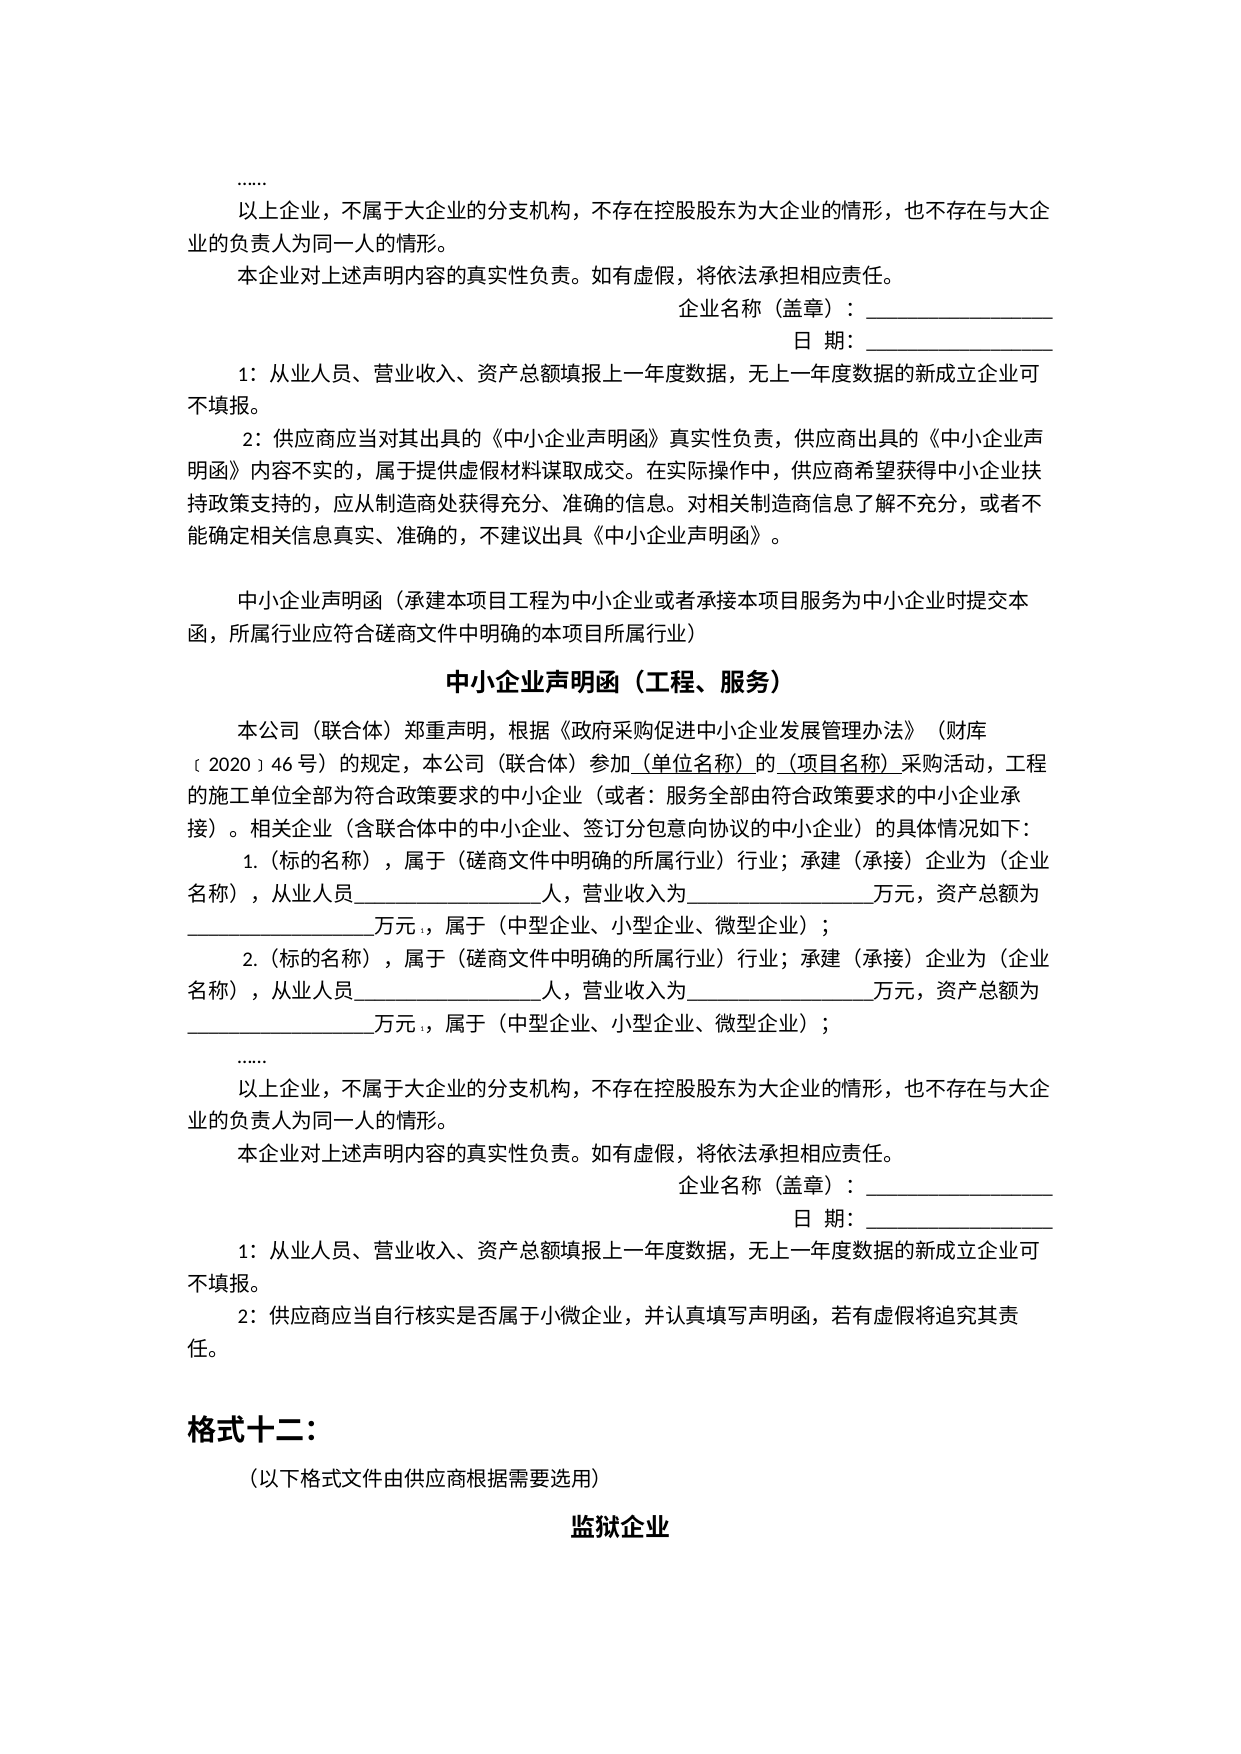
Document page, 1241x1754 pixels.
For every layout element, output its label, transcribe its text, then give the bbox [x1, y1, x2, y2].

text 日 期：__________________ [187, 1202, 1053, 1234]
text 以上企业，不属于大企业的分支机构，不存在控股股东为大企业的情形，也不存在与大企业的负责人为同一人的情形。 [187, 1072, 1053, 1137]
text 企业名称（盖章）：__________________ [187, 292, 1053, 324]
text （以下格式文件由供应商根据需要选用） [187, 1462, 1053, 1494]
text 1.（标的名称），属于（磋商文件中明确的所属行业）行业；承建（承接）企业为（企业名称），从业人员__________________人，营业收入为__________________万元，资产总额为__________________万元1，属于（中型企业、小型企业、微型企业）； [187, 844, 1053, 942]
text 2.（标的名称），属于（磋商文件中明确的所属行业）行业；承建（承接）企业为（企业名称），从业人员__________________人，营业收入为__________________万元，资产总额为__________________万元1，属于（中型企业、小型企业、微型企业）； [187, 942, 1053, 1039]
text 本公司（联合体）郑重声明，根据《政府采购促进中小企业发展管理办法》（财库﹝2020﹞46 号）的规定，本公司（联合体）参加（单位名称）的（项目名称）采购活动，工程的施工单位全部为符合政策要求的中小企业（或者：服务全部由符合政策要求的中小企业承接）。相关企业（含联合体中的中小企业、签订分包意向协议的中小企业）的具体情况如下： [187, 714, 1053, 844]
text …… [187, 162, 1053, 194]
text 以上企业，不属于大企业的分支机构，不存在控股股东为大企业的情形，也不存在与大企业的负责人为同一人的情形。 [187, 194, 1053, 259]
text 1：从业人员、营业收入、资产总额填报上一年度数据，无上一年度数据的新成立企业可不填报。 [187, 357, 1053, 422]
text 2：供应商应当自行核实是否属于小微企业，并认真填写声明函，若有虚假将追究其责任。 [187, 1299, 1053, 1364]
text 本企业对上述声明内容的真实性负责。如有虚假，将依法承担相应责任。 [187, 1137, 1053, 1169]
text 格式十二： [187, 1397, 1053, 1462]
text 本企业对上述声明内容的真实性负责。如有虚假，将依法承担相应责任。 [187, 259, 1053, 292]
text 企业名称（盖章）：__________________ [187, 1169, 1053, 1202]
text …… [187, 1039, 1053, 1072]
text 中小企业声明函（工程、服务） [187, 649, 1053, 714]
text 1：从业人员、营业收入、资产总额填报上一年度数据，无上一年度数据的新成立企业可不填报。 [187, 1234, 1053, 1299]
text 2：供应商应当对其出具的《中小企业声明函》真实性负责，供应商出具的《中小企业声明函》内容不实的，属于提供虚假材料谋取成交。在实际操作中，供应商希望获得中小企业扶持政策支持的，应从制造商处获得充分、准确的信息。对相关制造商信息了解不充分，或者不能确定相关信息真实、准确的，不建议出具《中小企业声明函》。 [187, 422, 1053, 552]
text 日 期：__________________ [187, 324, 1053, 357]
text 中小企业声明函（承建本项目工程为中小企业或者承接本项目服务为中小企业时提交本函，所属行业应符合磋商文件中明确的本项目所属行业） [187, 584, 1053, 649]
text 监狱企业 [187, 1494, 1053, 1559]
